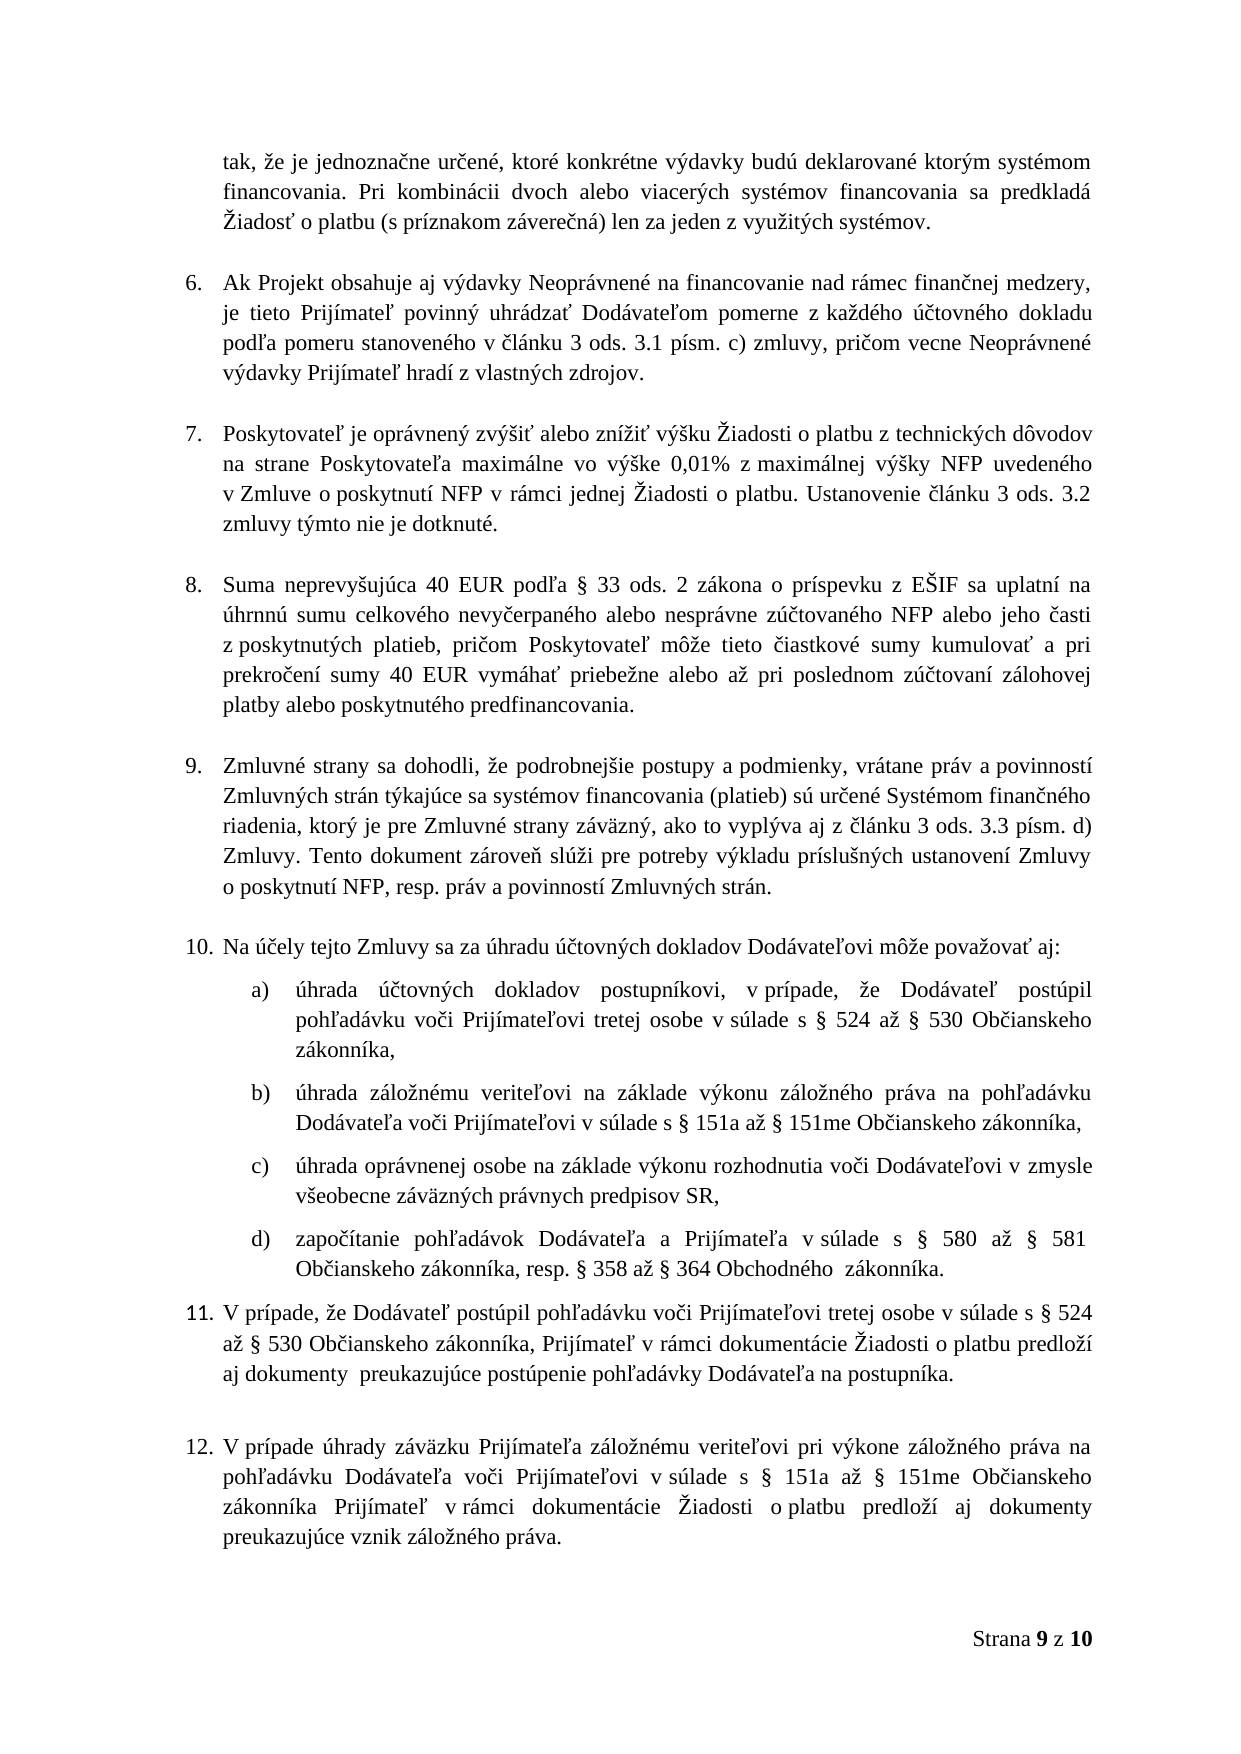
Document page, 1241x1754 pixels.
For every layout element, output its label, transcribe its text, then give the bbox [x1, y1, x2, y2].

list Ak Projekt obsahuje aj výdavky Neoprávnené na financovanie nad rámec finančnej medzery, je tieto Prijímateľ povinný uhrádzať Dodávateľom pomerne z každého účtovného dokladu podľa pomeru stanoveného v článku 3 ods. 3.1 písm. c) zmluvy, pričom vecne Neoprávnené výdavky Prijímateľ hradí z vlastných zdrojov. [185, 268, 1092, 386]
list Zmluvné strany sa dohodli, že podrobnejšie postupy a podmienky, vrátane práv a povinností Zmluvných strán týkajúce sa systémov financovania (platieb) sú určené Systémom finančného riadenia, ktorý je pre Zmluvné strany záväzný, ako to vyplýva aj z článku 3 ods. 3.3 písm. d) Zmluvy. Tento dokument zároveň slúži pre potreby výkladu príslušných ustanovení Zmluvy o poskytnutí NFP, resp. práv a povinností Zmluvných strán. [185, 752, 1092, 899]
list Na účely tejto Zmluvy sa za úhradu účtovných dokladov Dodávateľovi môže považovať aj: [185, 933, 1092, 959]
list Poskytovateľ je oprávnený zvýšiť alebo znížiť výšku Žiadosti o platbu z technických dôvodov na strane Poskytovateľa maximálne vo výške 0,01% z maximálnej výšky NFP uvedeného v Zmluve o poskytnutí NFP v rámci jednej Žiadosti o platbu. Ustanovenie článku 3 ods. 3.2 zmluvy týmto nie je dotknuté. [185, 419, 1092, 537]
list V prípade, že Dodávateľ postúpil pohľadávku voči Prijímateľovi tretej osobe v súlade s § 524 až § 530 Občianskeho zákonníka, Prijímateľ v rámci dokumentácie Žiadosti o platbu predloží aj dokumenty preukazujúce postúpenie pohľadávky Dodávateľa na postupníka. [185, 1298, 1092, 1386]
list úhrada účtovných dokladov postupníkovi, v prípade, že Dodávateľ postúpil pohľadávku voči Prijímateľovi tretej osobe v súlade s § 524 až § 530 Občianskeho zákonníka, [251, 976, 1092, 1063]
list úhrada oprávnenej osobe na základe výkonu rozhodnutia voči Dodávateľovi v zmysle všeobecne záväzných právnych predpisov SR, [251, 1152, 1092, 1208]
list Suma neprevyšujúca 40 EUR podľa § 33 ods. 2 zákona o príspevku z EŠIF sa uplatní na úhrnnú sumu celkového nevyčerpaného alebo nesprávne zúčtovaného NFP alebo jeho časti z poskytnutých platieb, pričom Poskytovateľ môže tieto čiastkové sumy kumulovať a pri prekročení sumy 40 EUR vymáhať priebežne alebo až pri poslednom zúčtovaní zálohovej platby alebo poskytnutého predfinancovania. [185, 571, 1092, 718]
list V prípade úhrady záväzku Prijímateľa záložnému veriteľovi pri výkone záložného práva na pohľadávku Dodávateľa voči Prijímateľovi v súlade s § 151a až § 151me Občianskeho zákonníka Prijímateľ v rámci dokumentácie Žiadosti o platbu predloží aj dokumenty preukazujúce vznik záložného práva. [185, 1433, 1092, 1550]
list úhrada záložnému veriteľovi na základe výkonu záložného práva na pohľadávku Dodávateľa voči Prijímateľovi v súlade s § 151a až § 151me Občianskeho zákonníka, [251, 1079, 1092, 1136]
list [185, 148, 1092, 234]
list započítanie pohľadávok Dodávateľa a Prijímateľa v súlade s § 580 až § 581 Občianskeho zákonníka, resp. § 358 až § 364 Obchodného zákonníka. [251, 1225, 1092, 1281]
